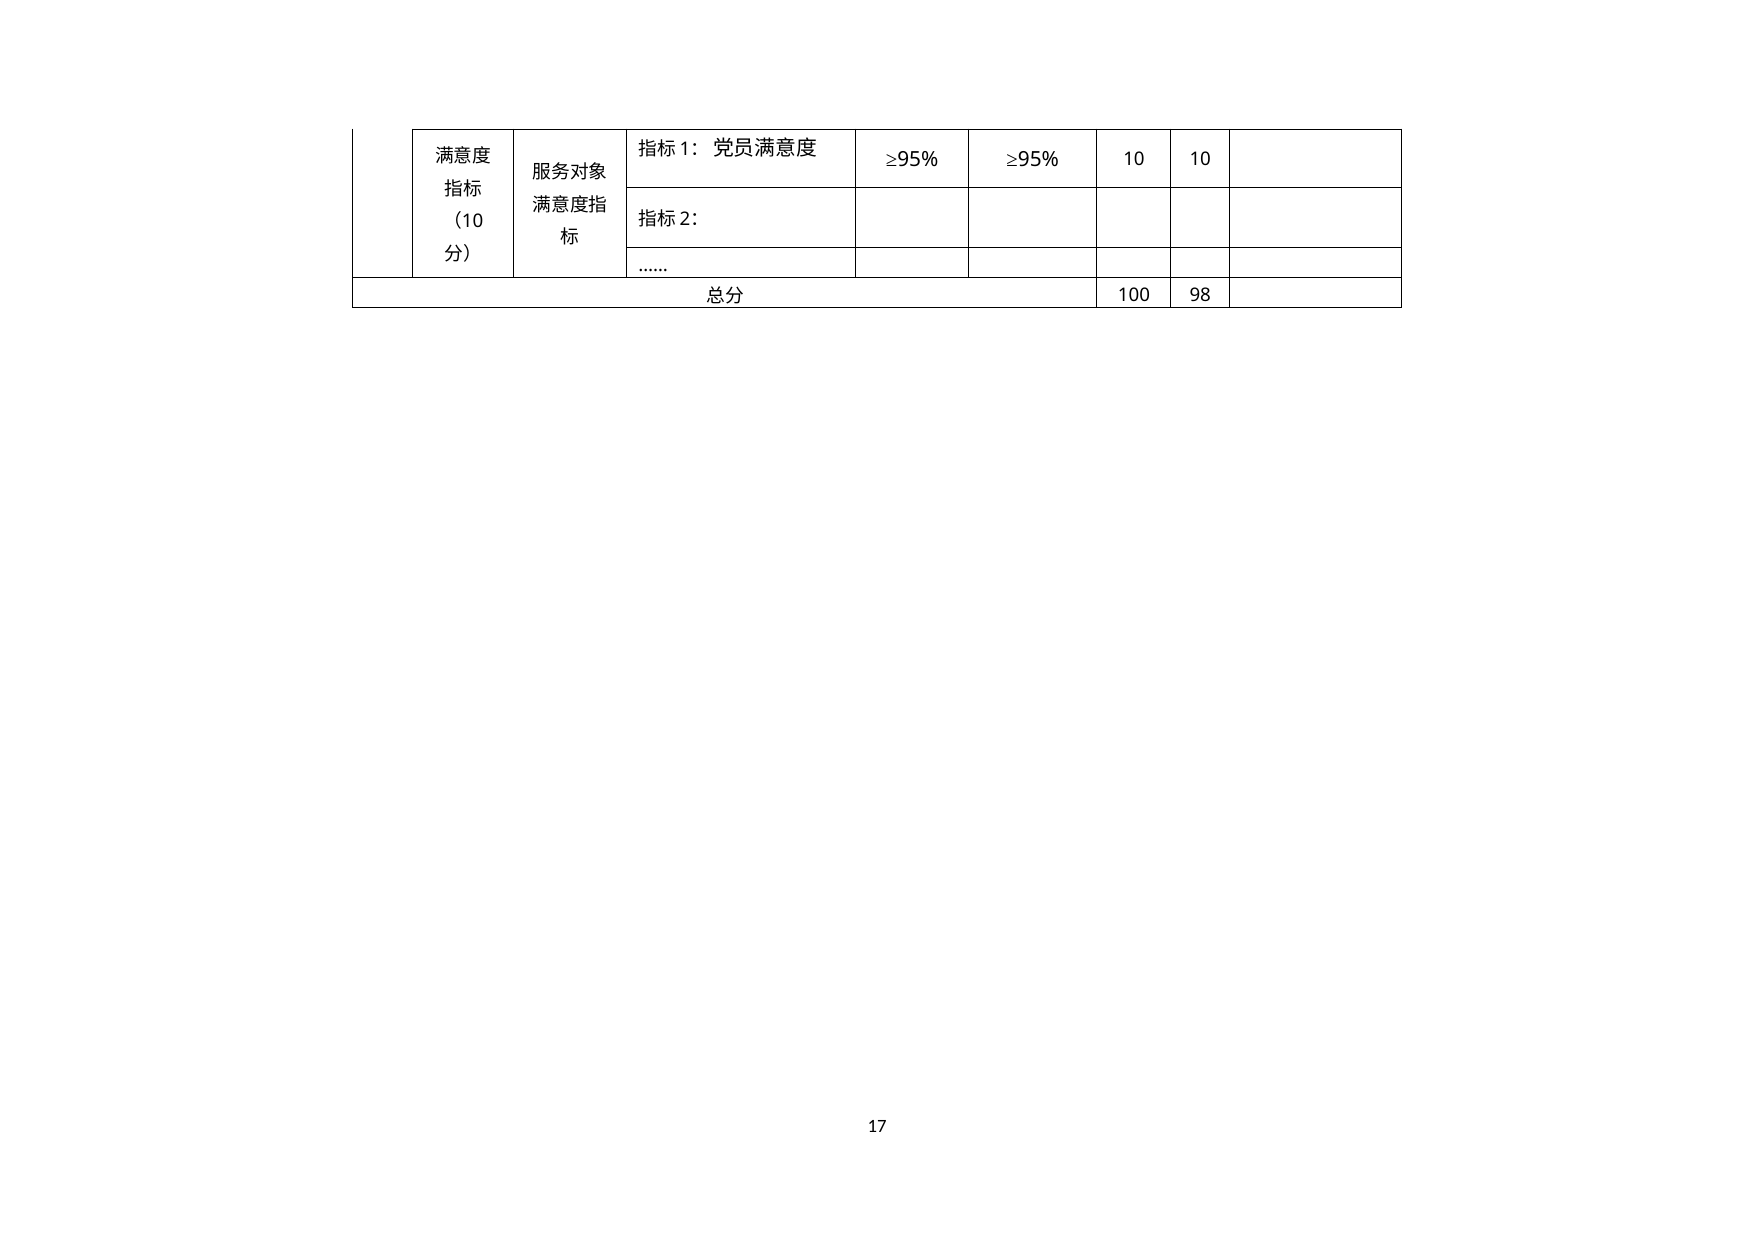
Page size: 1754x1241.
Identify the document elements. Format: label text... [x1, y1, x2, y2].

table_cell [1097, 248, 1170, 277]
table_cell [1171, 248, 1229, 277]
table_cell 100 [1097, 278, 1170, 307]
table_cell 指标2： [627, 188, 855, 247]
table_cell 总分 [353, 278, 1096, 307]
table_cell [856, 188, 968, 247]
table_cell [969, 248, 1096, 277]
table_cell ≥95% [856, 130, 968, 187]
table_cell [1230, 248, 1401, 277]
table_cell 服务对象满意度指标 [514, 130, 626, 277]
table_cell 10 [1171, 130, 1229, 187]
table_cell ≥95% [969, 130, 1096, 187]
table_cell [856, 248, 968, 277]
table_cell [1230, 188, 1401, 247]
table_cell 指标1： 党员满意度 [627, 130, 855, 187]
table_cell 10 [1097, 130, 1170, 187]
table_cell 满意度 指标 （10分） [413, 130, 513, 277]
table_cell [1230, 278, 1401, 307]
table_cell [1230, 130, 1401, 187]
table_cell [1097, 188, 1170, 247]
table_cell [1171, 188, 1229, 247]
table_cell 98 [1171, 278, 1229, 307]
table_cell …… [627, 248, 855, 277]
table_cell [969, 188, 1096, 247]
